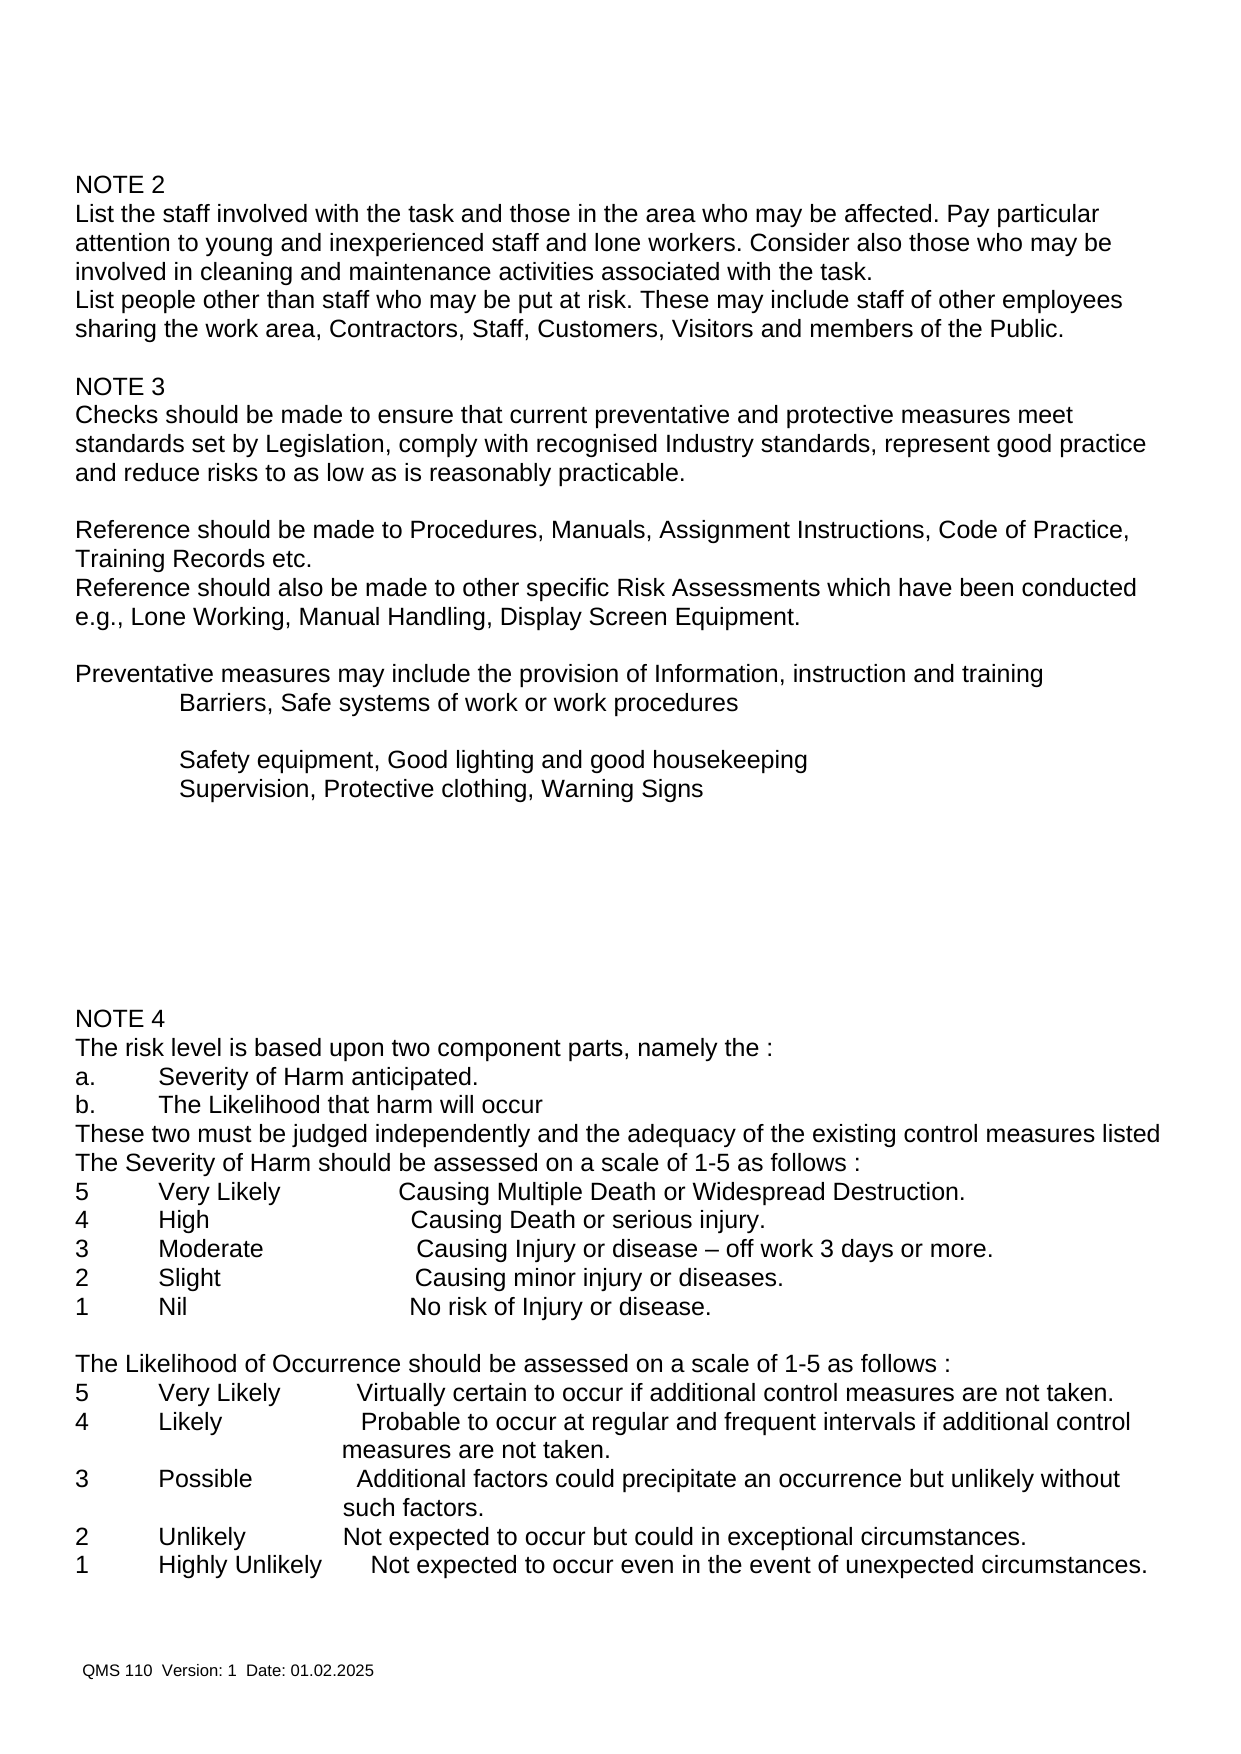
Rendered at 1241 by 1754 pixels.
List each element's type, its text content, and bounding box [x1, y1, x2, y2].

text Checks should be made to ensure that current preventative and protective measures meet standards set by Legislation, comply with recognised Industry standards, represent good practice and reduce risks to as low as is reasonably practicable. [75, 400, 1165, 486]
text These two must be judged independently and the adequacy of the existing control measures listed [75, 1119, 1165, 1148]
text NOTE 4 [75, 1004, 1165, 1033]
text 3 Moderate Causing Injury or disease – off work 3 days or more. [75, 1234, 1165, 1263]
text b. The Likelihood that harm will occur [75, 1090, 1165, 1119]
text 5 Very Likely Causing Multiple Death or Widespread Destruction. [75, 1176, 1165, 1205]
text 2 Unlikely Not expected to occur but could in exceptional circumstances. [75, 1521, 1165, 1550]
text The risk level is based upon two component parts, namely the : [75, 1033, 1165, 1061]
text Barriers, Safe systems of work or work procedures [75, 688, 1165, 716]
text 1 Highly Unlikely Not expected to occur even in the event of unexpected circumstances. [75, 1550, 1165, 1579]
text Preventative measures may include the provision of Information, instruction and training [75, 659, 1165, 688]
text NOTE 3 [75, 371, 1165, 400]
text 4 High Causing Death or serious injury. [75, 1205, 1165, 1234]
text List the staff involved with the task and those in the area who may be affected. Pay particular attention to young and inexperienced staff and lone workers. Consider also those who may be involved in cleaning and maintenance activities associated with the task. [75, 199, 1165, 285]
text 4 Likely Probable to occur at regular and frequent intervals if additional control measures are not taken. [75, 1406, 1165, 1464]
text a. Severity of Harm anticipated. [75, 1061, 1165, 1090]
text NOTE 2 [75, 170, 1165, 199]
text The Severity of Harm should be assessed on a scale of 1-5 as follows : [75, 1148, 1165, 1176]
text List people other than staff who may be put at risk. These may include staff of other employees sharing the work area, Contractors, Staff, Customers, Visitors and members of the Public. [75, 285, 1165, 343]
text 2 Slight Causing minor injury or diseases. [75, 1263, 1165, 1291]
text Supervision, Protective clothing, Warning Signs [75, 774, 1165, 803]
text 1 Nil No risk of Injury or disease. [75, 1291, 1165, 1320]
text Reference should be made to Procedures, Manuals, Assignment Instructions, Code of Practice, Training Records etc. [75, 515, 1165, 573]
text 5 Very Likely Virtually certain to occur if additional control measures are not taken. [75, 1378, 1165, 1406]
text 3 Possible Additional factors could precipitate an occurrence but unlikely without such factors. [75, 1464, 1165, 1521]
text The Likelihood of Occurrence should be assessed on a scale of 1-5 as follows : [75, 1349, 1165, 1378]
text Reference should also be made to other specific Risk Assessments which have been conducted e.g., Lone Working, Manual Handling, Display Screen Equipment. [75, 573, 1165, 630]
text Safety equipment, Good lighting and good housekeeping [75, 745, 1165, 774]
